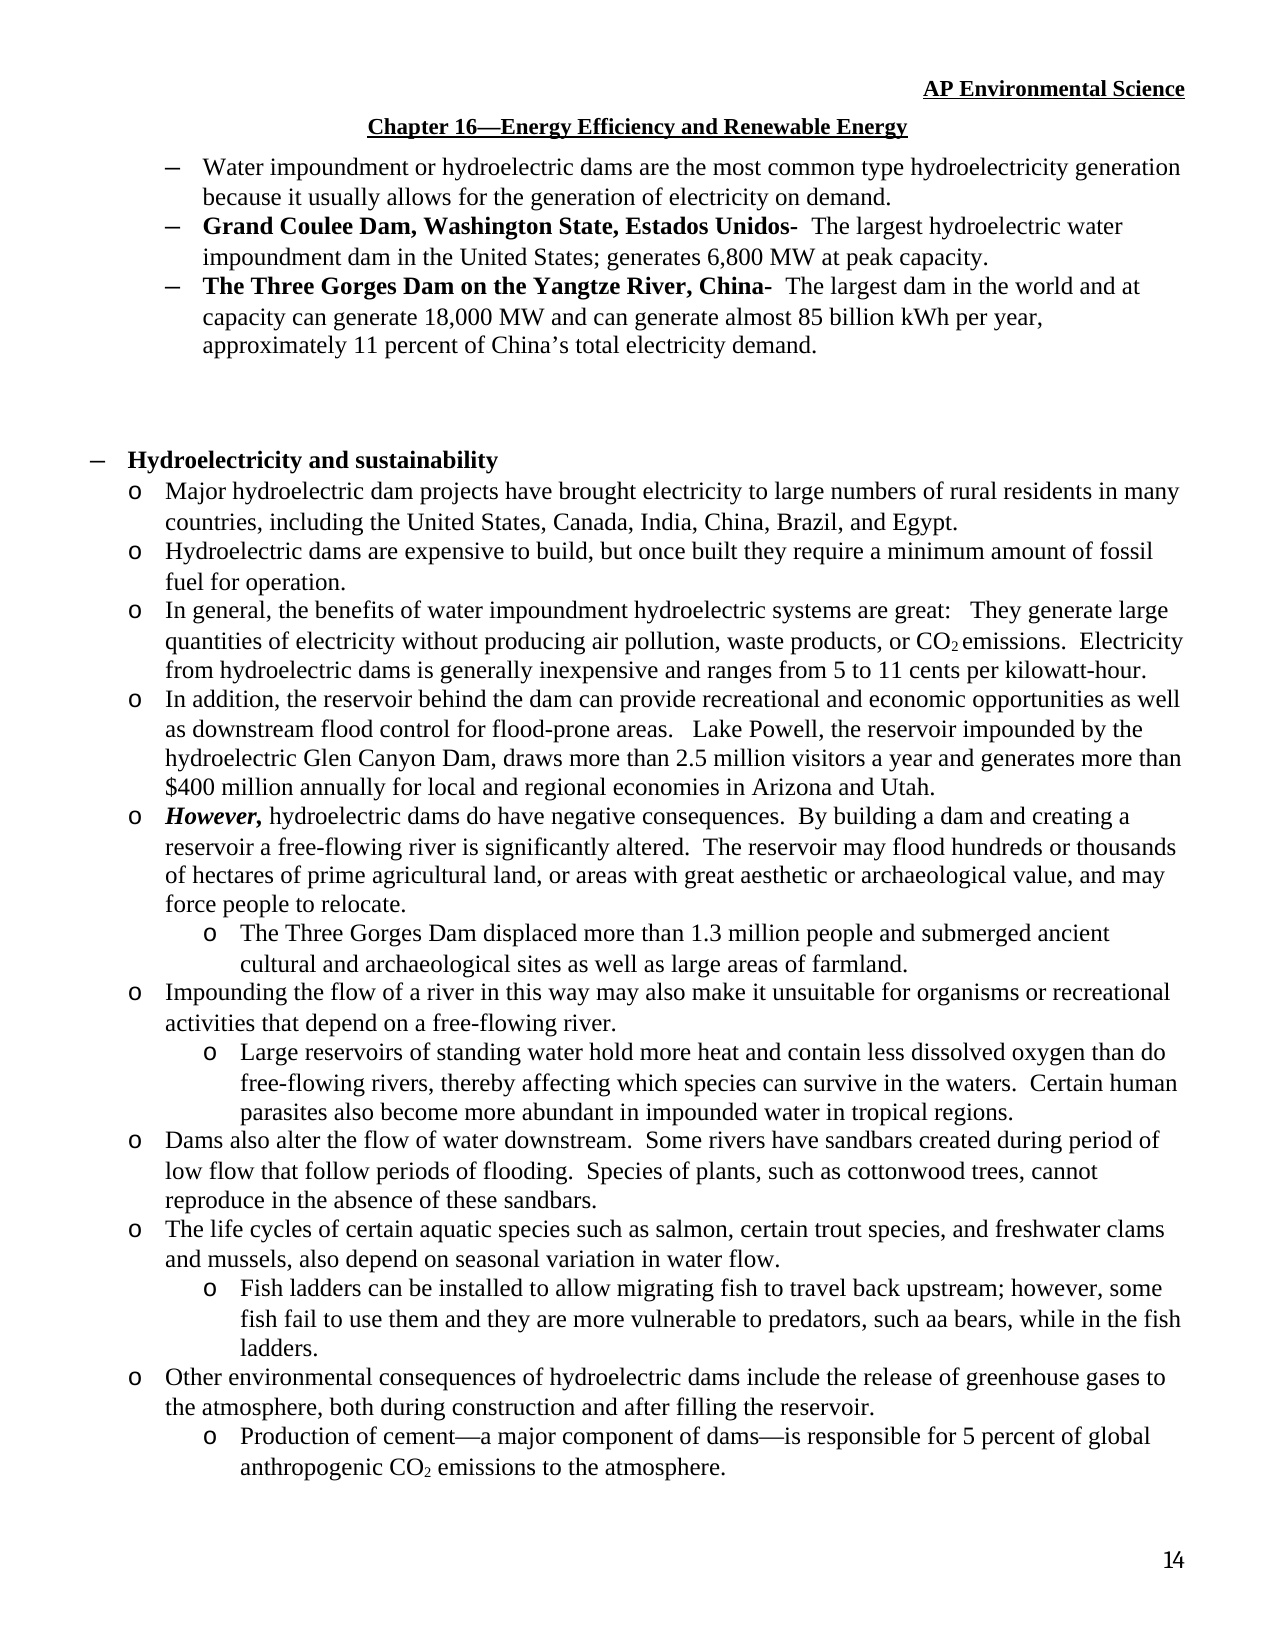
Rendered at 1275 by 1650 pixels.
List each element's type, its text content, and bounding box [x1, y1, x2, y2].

list However, hydroelectric dams do have negative consequences. By building a dam and creating a reservoir a free-flowing river is significantly altered. The reservoir may flood hundreds or thousands of hectares of prime agricultural land, or areas with great aesthetic or archaeological value, and may force people to relocate. [127, 801, 1185, 918]
list In general, the benefits of water impoundment hydroelectric systems are great: They generate large quantities of electricity without producing air pollution, waste products, or CO2 emissions. Electricity from hydroelectric dams is generally inexpensive and ranges from 5 to 11 cents per kilowatt-hour. [127, 595, 1185, 684]
list Hydroelectric dams are expensive to build, but once built they require a minimum amount of fossil fuel for operation. [127, 536, 1185, 595]
list Other environmental consequences of hydroelectric dams include the release of greenhouse gases to the atmosphere, both during construction and after filling the reservoir. [127, 1362, 1185, 1421]
list Production of cement—a major component of dams—is responsible for 5 percent of global anthropogenic CO2 emissions to the atmosphere. [202, 1421, 1185, 1481]
list Impounding the flow of a river in this way may also make it unsuitable for organisms or recreational activities that depend on a free-flowing river. [127, 977, 1185, 1037]
list Hydroelectricity and sustainability [90, 445, 1185, 476]
list The Three Gorges Dam on the Yangtze River, China- The largest dam in the world and at capacity can generate 18,000 MW and can generate almost 85 billion kWh per year, approximately 11 percent of China’s total electricity demand. [165, 271, 1185, 359]
list Water impoundment or hydroelectric dams are the most common type hydroelectricity generation because it usually allows for the generation of electricity on demand. [165, 152, 1185, 211]
list In addition, the reservoir behind the dam can provide recreational and economic opportunities as well as downstream flood control for flood-prone areas. Lake Powell, the reservoir impounded by the hydroelectric Glen Canyon Dam, draws more than 2.5 million visitors a year and generates more than $400 million annually for local and regional economies in Arizona and Utah. [127, 684, 1185, 801]
list Grand Coulee Dam, Washington State, Estados Unidos- The largest hydroelectric water impoundment dam in the United States; generates 6,800 MW at peak capacity. [165, 211, 1185, 271]
list Fish ladders can be installed to allow migrating fish to travel back upstream; however, some fish fail to use them and they are more vulnerable to predators, such aa bears, while in the fish ladders. [202, 1273, 1185, 1362]
list The Three Gorges Dam displaced more than 1.3 million people and submerged ancient cultural and archaeological sites as well as large areas of farmland. [202, 918, 1185, 977]
list Large reservoirs of standing water hold more heat and contain less dissolved oxygen than do free-flowing rivers, thereby affecting which species can survive in the waters. Certain human parasites also become more abundant in impounded water in tropical regions. [202, 1037, 1185, 1125]
list Major hydroelectric dam projects have brought electricity to large numbers of rural residents in many countries, including the United States, Canada, India, China, Brazil, and Egypt. [127, 476, 1185, 536]
list Dams also alter the flow of water downstream. Some rivers have sandbars created during period of low flow that follow periods of flooding. Species of plants, such as cottonwood trees, cannot reproduce in the absence of these sandbars. [127, 1125, 1185, 1214]
list The life cycles of certain aquatic species such as salmon, certain trout species, and freshwater clams and mussels, also depend on seasonal variation in water flow. [127, 1214, 1185, 1273]
